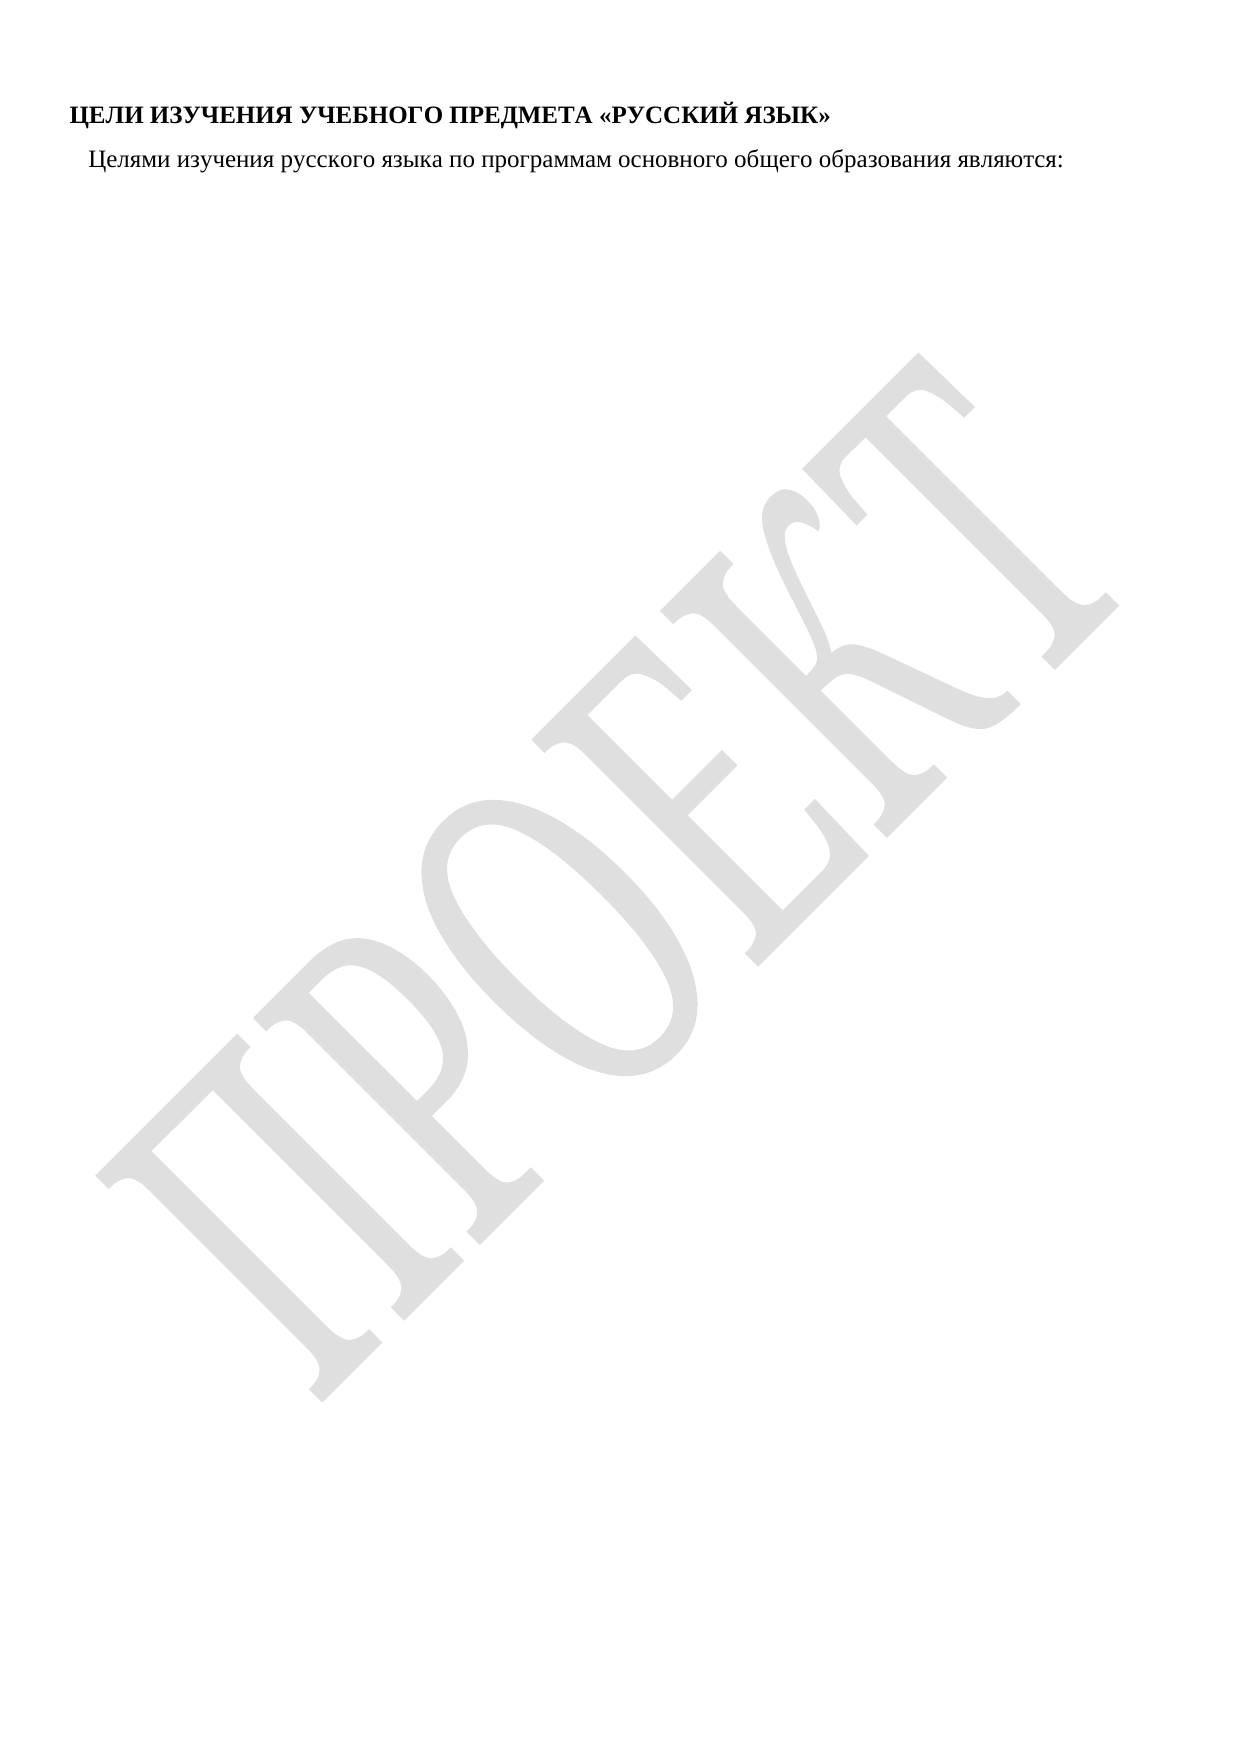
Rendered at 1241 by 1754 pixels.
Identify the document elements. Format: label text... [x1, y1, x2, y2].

text Целями изучения русского языка по программам основного общего образования являются: [88, 146, 1172, 173]
text ЦЕЛИ ИЗУЧЕНИЯ УЧЕБНОГО ПРЕДМЕТА «РУССКИЙ ЯЗЫК» [69, 101, 1172, 129]
